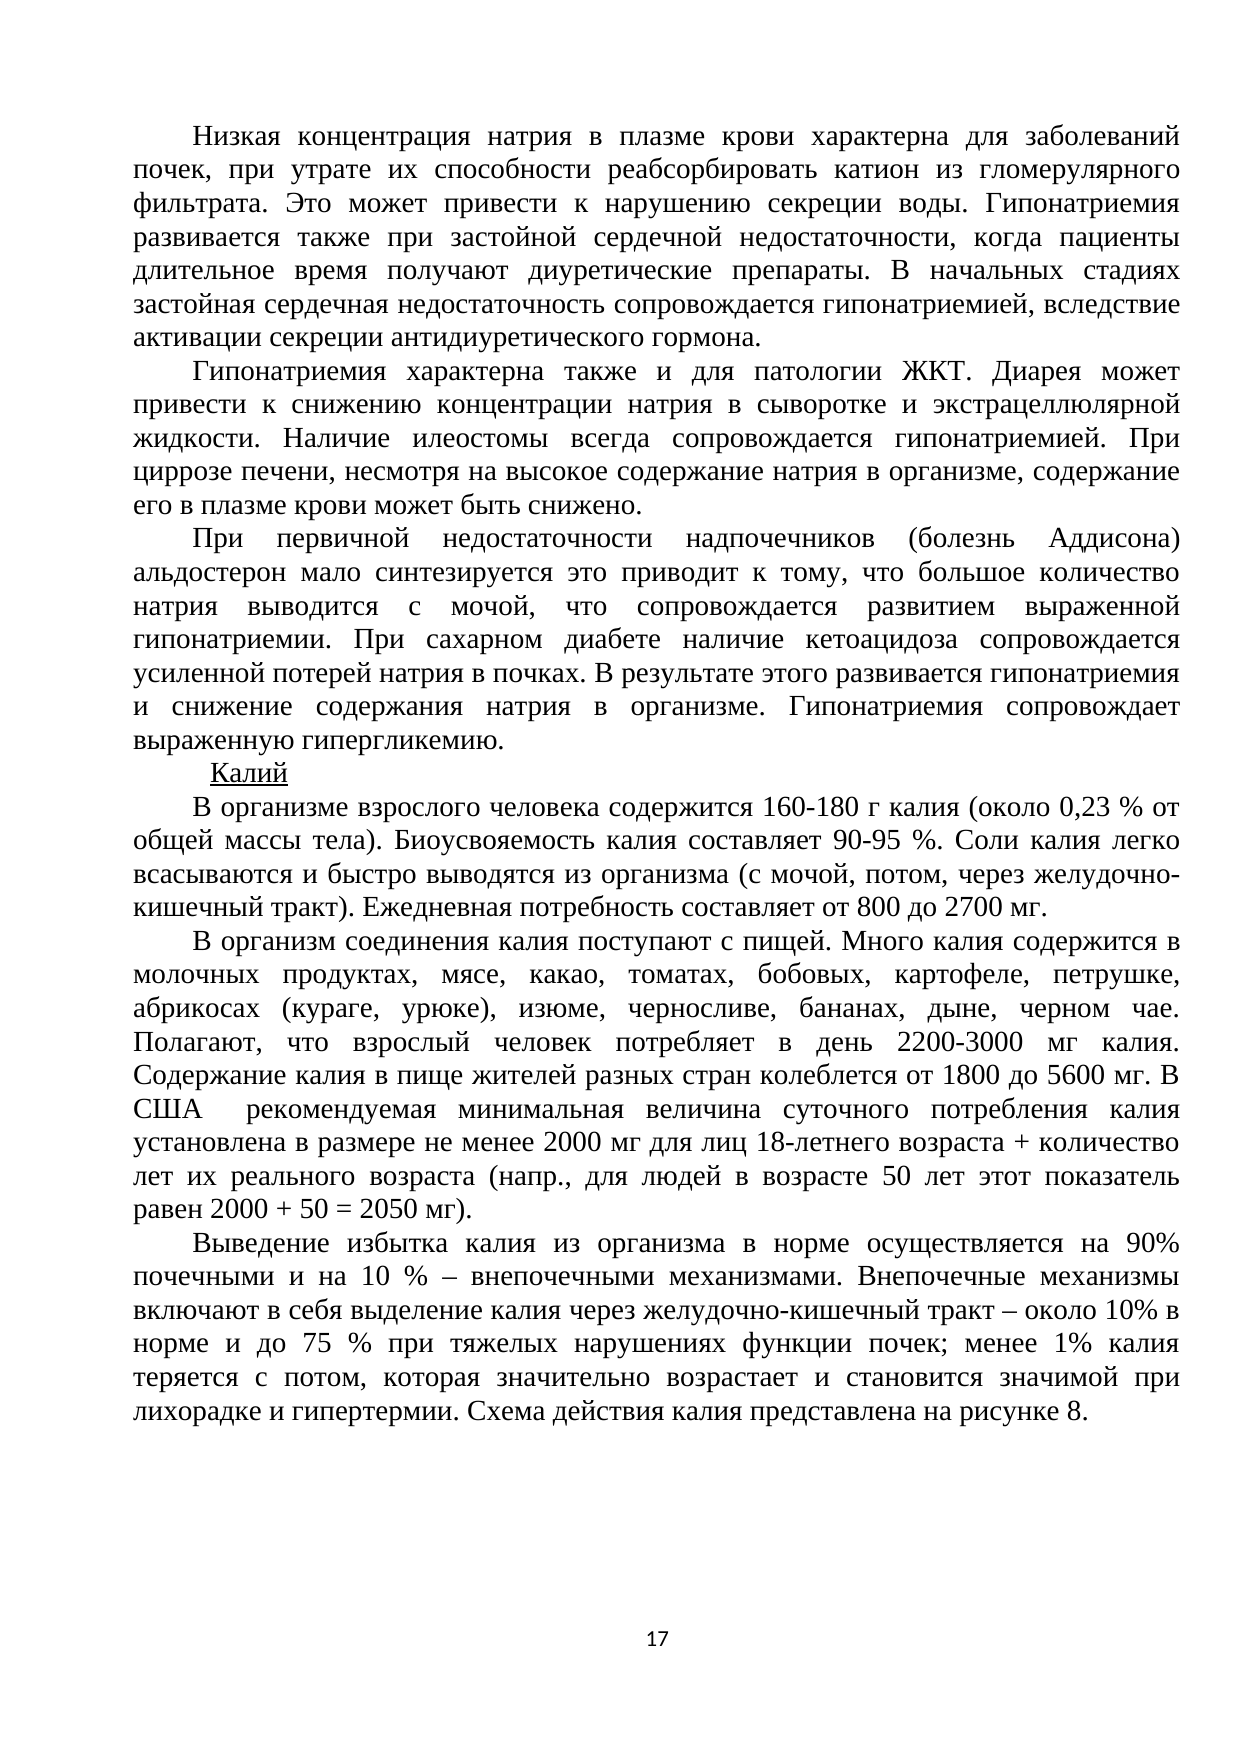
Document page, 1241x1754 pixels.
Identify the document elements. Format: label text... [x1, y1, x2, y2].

text Выведение избытка калия из организма в норме осуществляется на 90% почечными и на 10 % – внепочечными механизмами. Внепочечные механизмы включают в себя выделение калия через желудочно-кишечный тракт – около 10% в норме и до 75 % при тяжелых нарушениях функции почек; менее 1% калия теряется с потом, которая значительно возрастает и становится значимой при лихорадке и гипертермии. Схема действия калия представлена на рисунке 8. [133, 1225, 1181, 1426]
text В организме взрослого человека содержится 160-180 г калия (около 0,23 % от общей массы тела). Биоусвояемость калия составляет 90-95 %. Соли калия легко всасываются и быстро выводятся из организма (с мочой, потом, через желудочно-кишечный тракт). Ежедневная потребность составляет от 800 до 2700 мг. [133, 789, 1181, 923]
text При первичной недостаточности надпочечников (болезнь Аддисона) альдостерон мало синтезируется это приводит к тому, что большое количество натрия выводится с мочой, что сопровождается развитием выраженной гипонатриемии. При сахарном диабете наличие кетоацидоза сопровождается усиленной потерей натрия в почках. В результате этого развивается гипонатриемия и снижение содержания натрия в организме. Гипонатриемия сопровождает выраженную гипергликемию. [133, 521, 1181, 755]
text Гипонатриемия характерна также и для патологии ЖКТ. Диарея может привести к снижению концентрации натрия в сыворотке и экстрацеллюлярной жидкости. Наличие илеостомы всегда сопровождается гипонатриемией. При циррозе печени, несмотря на высокое содержание натрия в организме, содержание его в плазме крови может быть снижено. [133, 353, 1181, 521]
text Низкая концентрация натрия в плазме крови характерна для заболеваний почек, при утрате их способности реабсорбировать катион из гломерулярного фильтрата. Это может привести к нарушению секреции воды. Гипонатриемия развивается также при застойной сердечной недостаточности, когда пациенты длительное время получают диуретические препараты. В начальных стадиях застойная сердечная недостаточность сопровождается гипонатриемией, вследствие активации секреции антидиуретического гормона. [133, 118, 1181, 353]
text В организм соединения калия поступают с пищей. Много калия содержится в молочных продуктах, мясе, какао, томатах, бобовых, картофеле, петрушке, абрикосах (кураге, урюке), изюме, черносливе, бананах, дыне, черном чае. Полагают, что взрослый человек потребляет в день 2200-3000 мг калия. Содержание калия в пище жителей разных стран колеблется от 1800 до 5600 мг. В США рекомендуемая минимальная величина суточного потребления калия установлена в размере не менее 2000 мг для лиц 18-летнего возраста + количество лет их реального возраста (напр., для людей в возрасте 50 лет этот показатель равен 2000 + 50 = 2050 мг). [133, 923, 1181, 1225]
text Калий [151, 755, 1175, 789]
